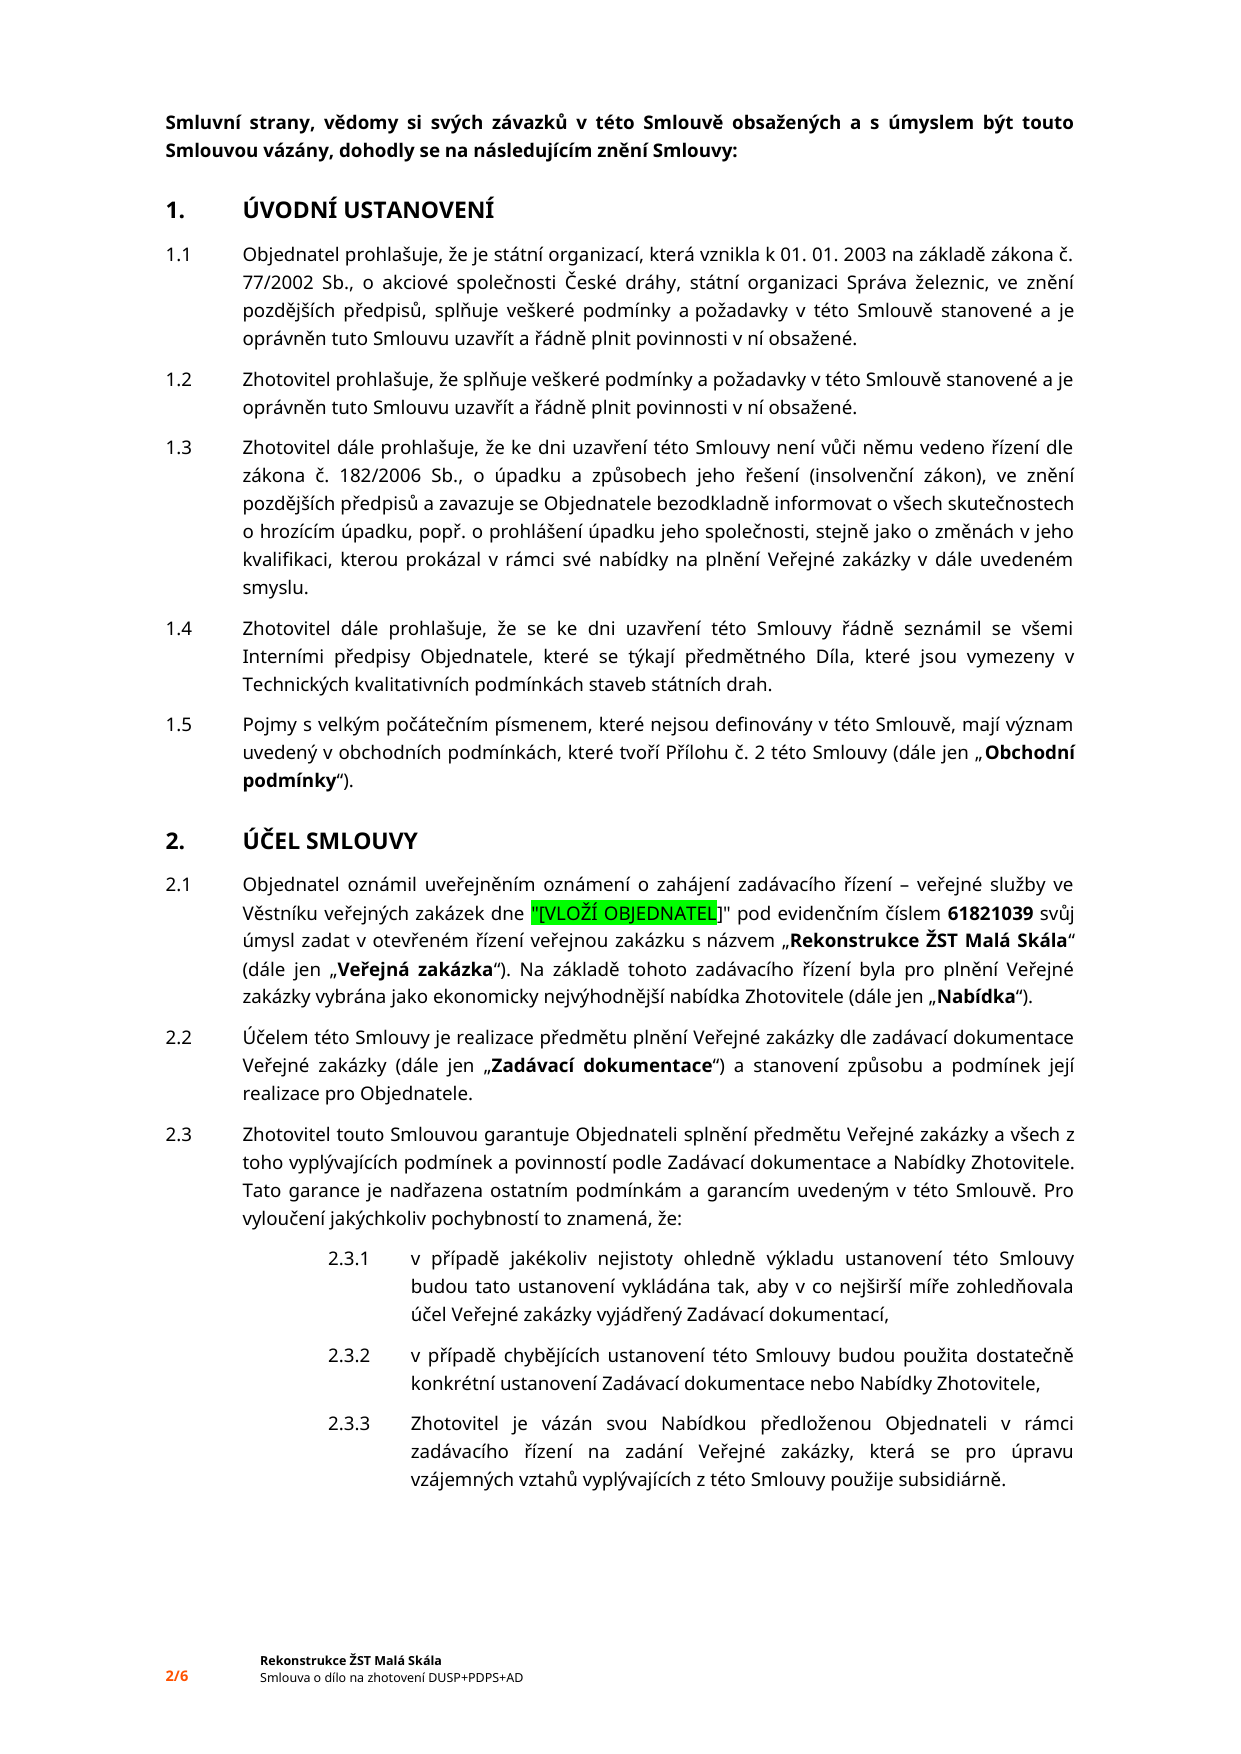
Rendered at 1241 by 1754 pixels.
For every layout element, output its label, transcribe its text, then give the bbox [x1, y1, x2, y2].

text Zhotovitel dále prohlašuje, že se ke dni uzavření této Smlouvy řádně seznámil se všemi Interními předpisy Objednatele, které se týkají předmětného Díla, které jsou vymezeny v Technických kvalitativních podmínkách staveb státních drah. [165, 615, 1075, 697]
text Objednatel oznámil uveřejněním oznámení o zahájení zadávacího řízení – veřejné služby ve Věstníku veřejných zakázek dne "[VLOŽÍ OBJEDNATEL]" pod evidenčním číslem 61821039 svůj úmysl zadat v otevřeném řízení veřejnou zakázku s názvem „Rekonstrukce ŽST Malá Skála“ (dále jen „Veřejná zakázka“). Na základě tohoto zadávacího řízení byla pro plnění Veřejné zakázky vybrána jako ekonomicky nejvýhodnější nabídka Zhotovitele (dále jen „Nabídka“). [165, 872, 1075, 1009]
text Zhotovitel dále prohlašuje, že ke dni uzavření této Smlouvy není vůči němu vedeno řízení dle zákona č. 182/2006 Sb., o úpadku a způsobech jeho řešení (insolvenční zákon), ve znění pozdějších předpisů a zavazuje se Objednatele bezodkladně informovat o všech skutečnostech o hrozícím úpadku, popř. o prohlášení úpadku jeho společnosti, stejně jako o změnách v jeho kvalifikaci, kterou prokázal v rámci své nabídky na plnění Veřejné zakázky v dále uvedeném smyslu. [165, 434, 1075, 600]
text Účelem této Smlouvy je realizace předmětu plnění Veřejné zakázky dle zadávací dokumentace Veřejné zakázky (dále jen „Zadávací dokumentace“) a stanovení způsobu a podmínek její realizace pro Objednatele. [165, 1024, 1075, 1106]
text Zhotovitel touto Smlouvou garantuje Objednateli splnění předmětu Veřejné zakázky a všech z toho vyplývajících podmínek a povinností podle Zadávací dokumentace a Nabídky Zhotovitele. Tato garance je nadřazena ostatním podmínkám a garancím uvedeným v této Smlouvě. Pro vyloučení jakýchkoliv pochybností to znamená, že: [165, 1121, 1075, 1231]
text Zhotovitel prohlašuje, že splňuje veškeré podmínky a požadavky v této Smlouvě stanovené a je oprávněn tuto Smlouvu uzavřít a řádně plnit povinnosti v ní obsažené. [165, 366, 1075, 419]
text v případě chybějících ustanovení této Smlouvy budou použita dostatečně konkrétní ustanovení Zadávací dokumentace nebo Nabídky Zhotovitele, [328, 1342, 1075, 1396]
text ÚVODNÍ USTANOVENÍ [165, 194, 1075, 226]
text Objednatel prohlašuje, že je státní organizací, která vznikla k 01. 01. 2003 na základě zákona č. 77/2002 Sb., o akciové společnosti České dráhy, státní organizaci Správa železnic, ve znění pozdějších předpisů, splňuje veškeré podmínky a požadavky v této Smlouvě stanovené a je oprávněn tuto Smlouvu uzavřít a řádně plnit povinnosti v ní obsažené. [165, 241, 1075, 351]
text Smluvní strany, vědomy si svých závazků v této Smlouvě obsažených a s úmyslem být touto Smlouvou vázány, dohodly se na následujícím znění Smlouvy: [165, 109, 1075, 163]
text Pojmy s velkým počátečním písmenem, které nejsou definovány v této Smlouvě, mají význam uvedený v obchodních podmínkách, které tvoří Přílohu č. 2 této Smlouvy (dále jen „Obchodní podmínky“). [165, 712, 1075, 793]
text ÚČEL SMLOUVY [165, 825, 1075, 856]
text v případě jakékoliv nejistoty ohledně výkladu ustanovení této Smlouvy budou tato ustanovení vykládána tak, aby v co nejširší míře zohledňovala účel Veřejné zakázky vyjádřený Zadávací dokumentací, [328, 1246, 1075, 1327]
text Zhotovitel je vázán svou Nabídkou předloženou Objednateli v rámci zadávacího řízení na zadání Veřejné zakázky, která se pro úpravu vzájemných vztahů vyplývajících z této Smlouvy použije subsidiárně. [328, 1411, 1075, 1492]
